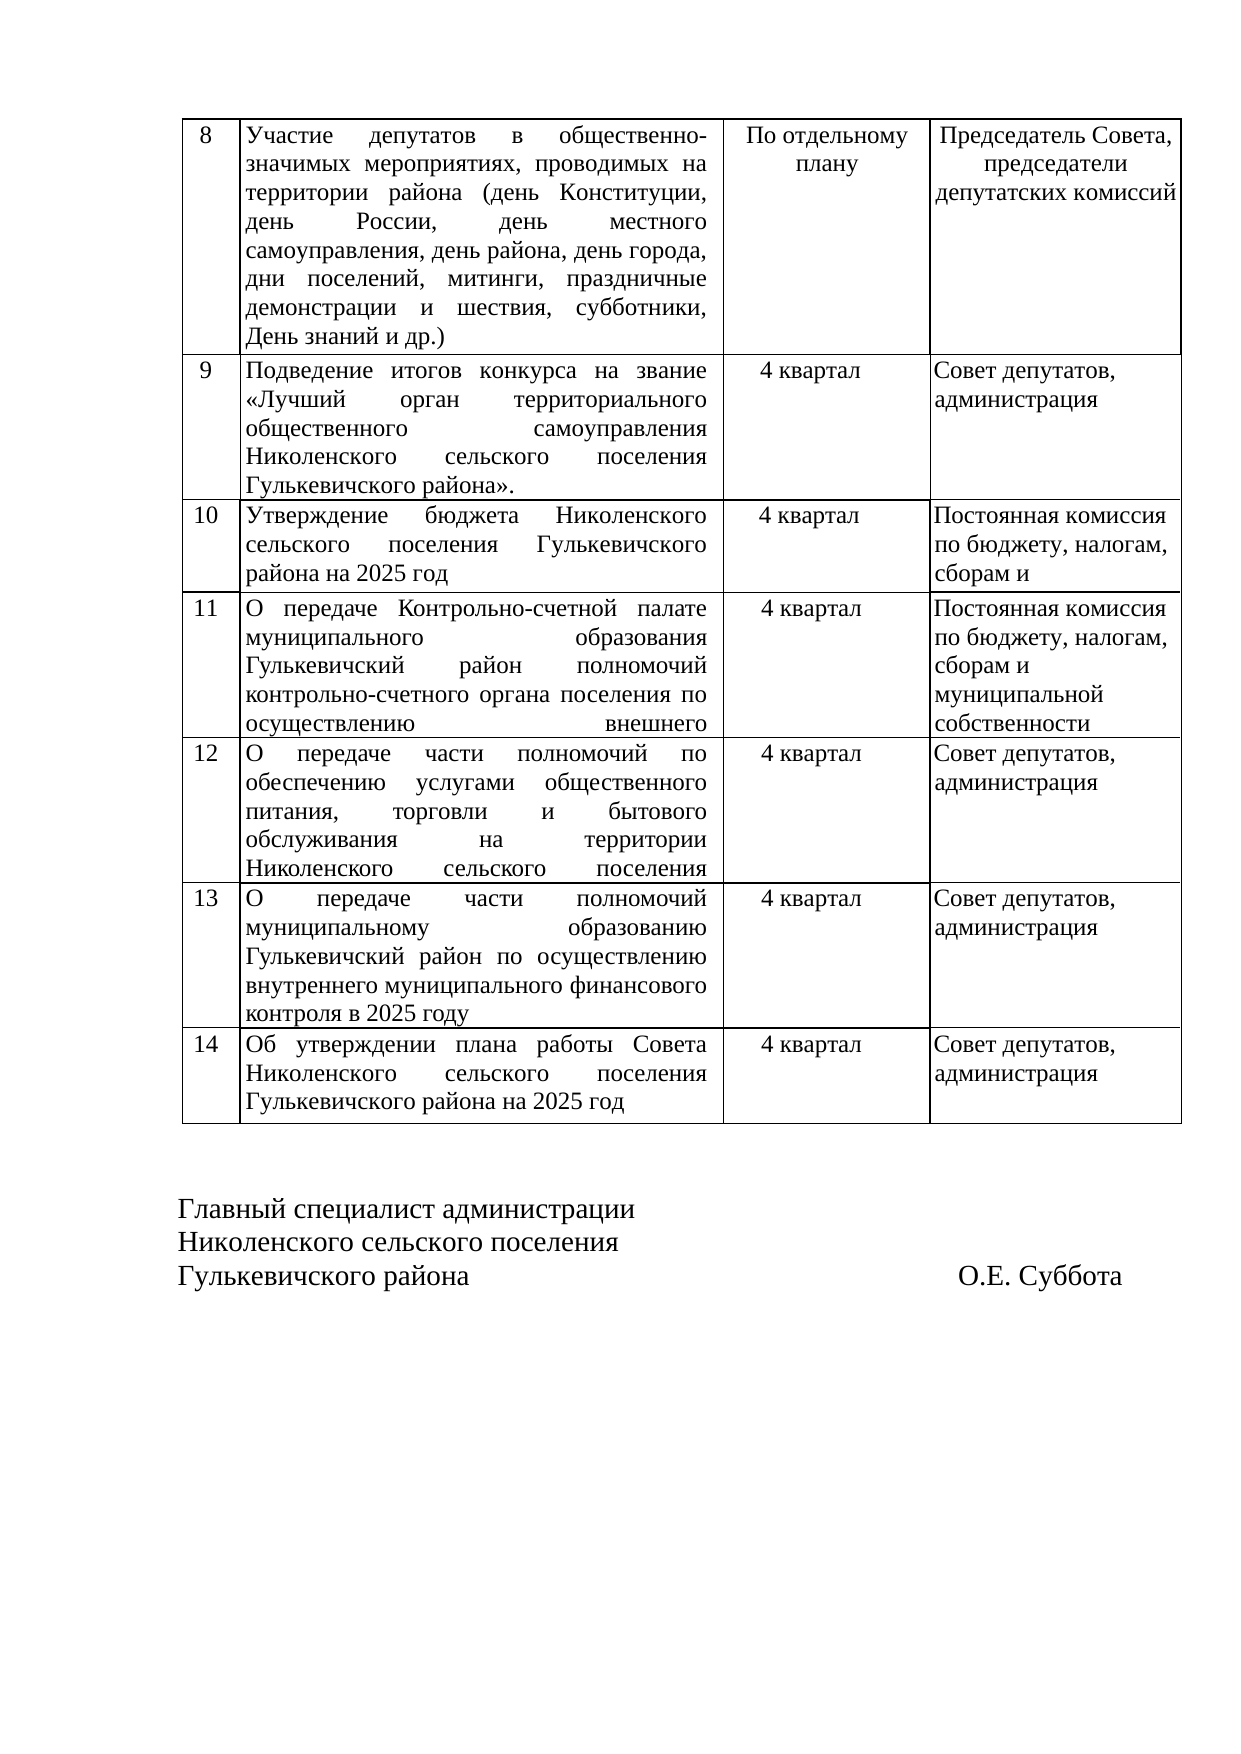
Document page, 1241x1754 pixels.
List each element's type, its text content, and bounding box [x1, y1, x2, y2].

table_cell Участие депутатов в общественно-значимых мероприятиях, проводимых на территории района (день Конституции, день России, день местного самоуправления, день района, день города, дни поселений, митинги, праздничные демонстрации и шествия, субботники, День знаний и др.) [241, 120, 723, 354]
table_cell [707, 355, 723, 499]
table_cell 4 квартал [724, 1029, 929, 1123]
table_cell 11 [183, 593, 239, 737]
table_cell О передаче Контрольно-счетной палате муниципального образования Гулькевичский район полномочий контрольно-счетного органа поселения по осуществлению внешнего муниципального финансового контроля в 2025 году [241, 593, 723, 737]
table_cell О передаче части полномочий муниципальному образованию Гулькевичский район по осуществлению внутреннего муниципального финансового контроля в 2025 году [241, 884, 723, 1027]
table_cell Совет депутатов, администрация [931, 737, 1181, 882]
table_cell 10 [183, 500, 239, 591]
table_cell 4 квартал [724, 501, 929, 591]
table_cell 14 [183, 1028, 239, 1123]
table_cell Утверждение бюджета Николенского сельского поселения Гулькевичского района на 2025 год [241, 501, 723, 591]
table_cell Об утверждении плана работы Совета Николенского сельского поселения Гулькевичского района на 2025 год [241, 1029, 723, 1123]
table_cell 4 квартал [724, 355, 930, 499]
text Главный специалист администрации [177, 1191, 1152, 1224]
table_cell Совет депутатов, администрация [931, 355, 1181, 499]
table_cell Совет депутатов, администрация [931, 882, 1181, 1027]
table_cell 13 [183, 883, 239, 1027]
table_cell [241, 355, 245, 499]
text Гулькевичского района О.Е. Суббота [177, 1258, 1152, 1292]
table_cell 9 [183, 355, 240, 499]
table_cell 4 квартал [724, 738, 929, 882]
table_cell Совет депутатов, администрация [931, 1027, 1181, 1123]
table_cell Постоянная комиссия по бюджету, налогам, сборам и муниципальной собственности [931, 499, 1181, 591]
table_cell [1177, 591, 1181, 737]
table_cell По отдельному плану [724, 120, 929, 354]
table_cell 4 квартал [724, 884, 929, 1027]
table_cell О передаче части полномочий по обеспечению услугами общественного питания, торговли и бытового обслуживания на территории Николенского сельского поселения Гулькевичского района муниципальному образованию Гулькевичский район внешнего муниципального финансового контроля в 2025 году [241, 738, 723, 882]
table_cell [931, 120, 1180, 354]
table_cell 4 квартал [724, 593, 929, 737]
table_cell 8 [183, 120, 239, 354]
table_cell 12 [183, 738, 239, 882]
text Николенского сельского поселения [177, 1224, 1152, 1258]
